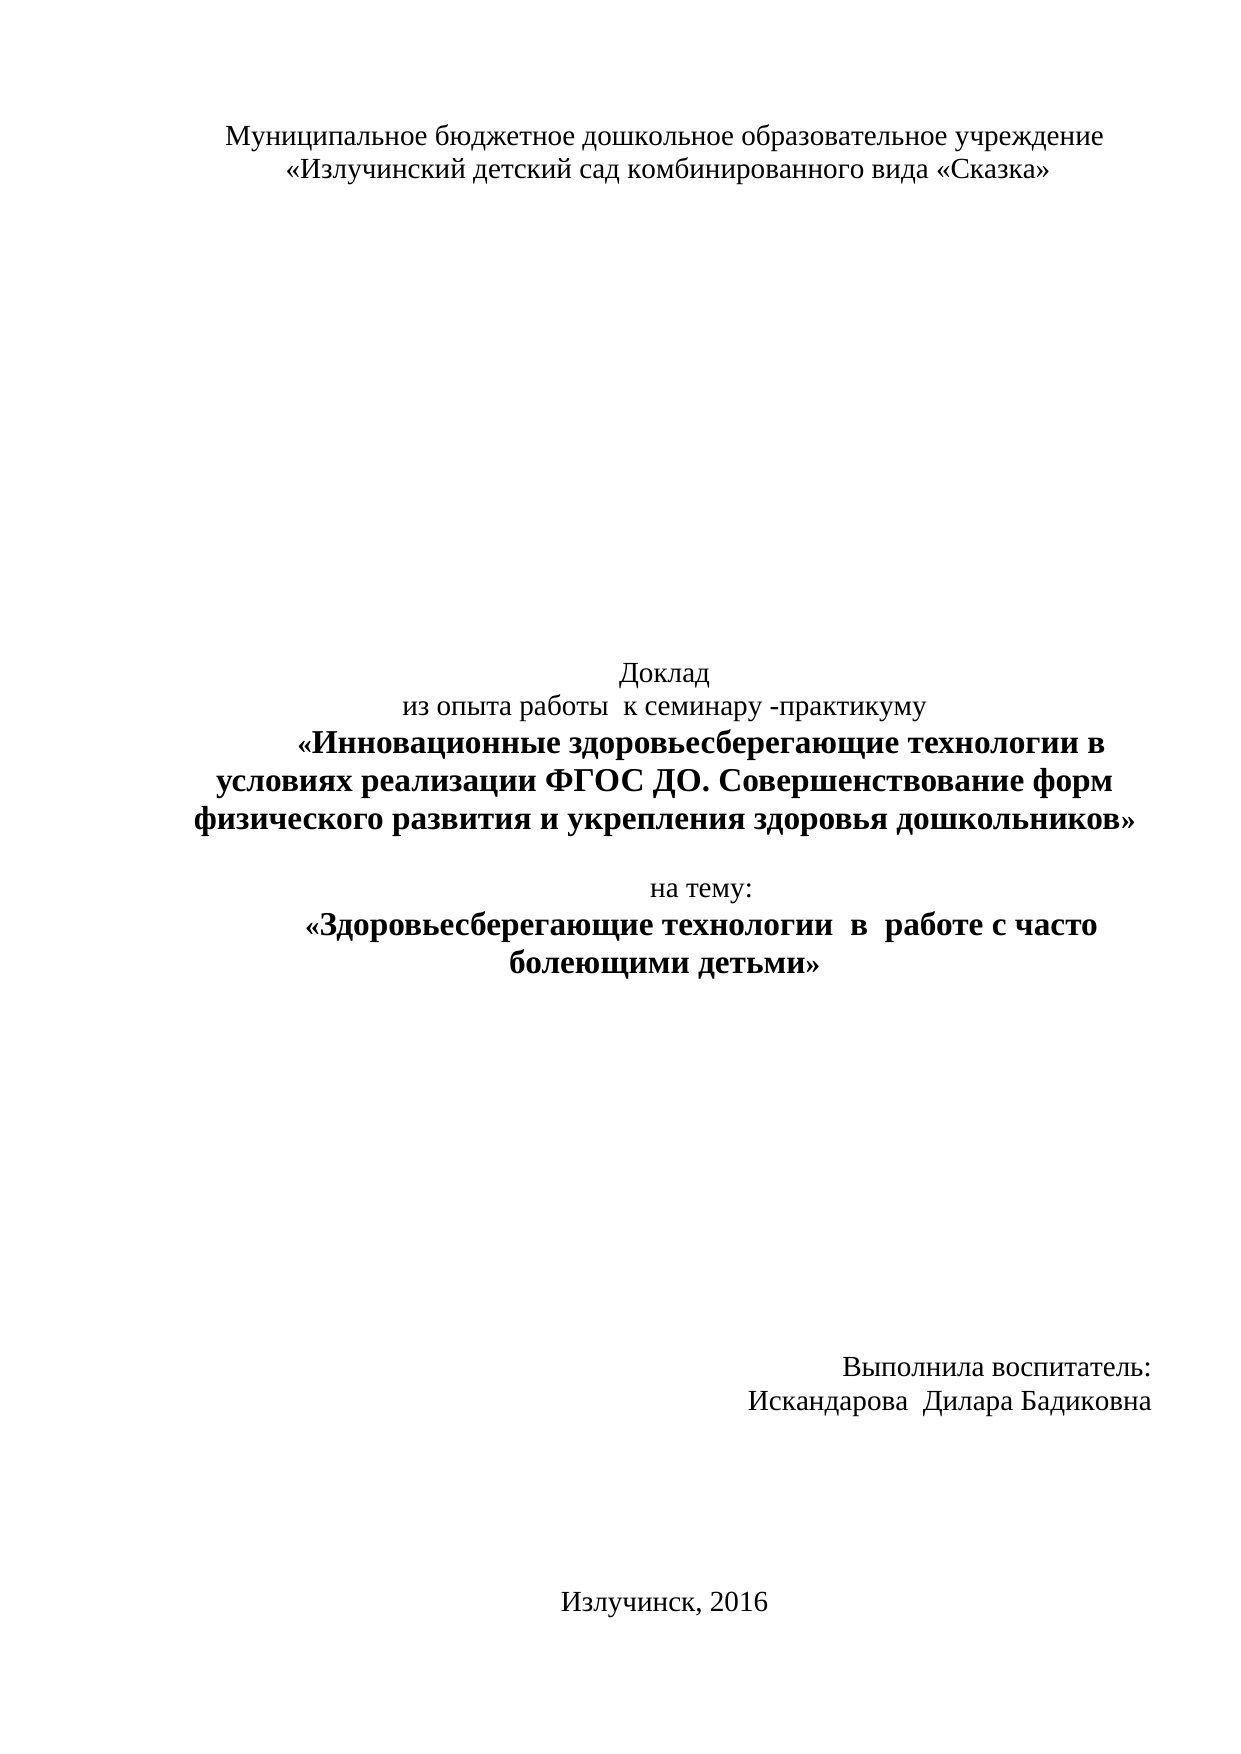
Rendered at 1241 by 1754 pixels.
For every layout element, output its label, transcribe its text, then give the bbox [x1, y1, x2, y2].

text на тему: [177, 870, 1152, 904]
text Выполнила воспитатель: [177, 1349, 1152, 1383]
text из опыта работы к семинару -практикуму [177, 688, 1152, 722]
text Доклад [177, 655, 1152, 688]
text Искандарова Дилара Бадиковна [177, 1383, 1152, 1417]
text «Излучинский детский сад комбинированного вида «Сказка» [177, 152, 1152, 185]
text «Здоровьесберегающие технологии в работе с часто болеющими детьми» [177, 904, 1152, 981]
text «Инновационные здоровьесберегающие технологии в условиях реализации ФГОС ДО. Совершенствование форм физического развития и укрепления здоровья дошкольников» [177, 722, 1152, 837]
text Муниципальное бюджетное дошкольное образовательное учреждение [177, 118, 1152, 152]
text Излучинск, 2016 [177, 1584, 1152, 1618]
